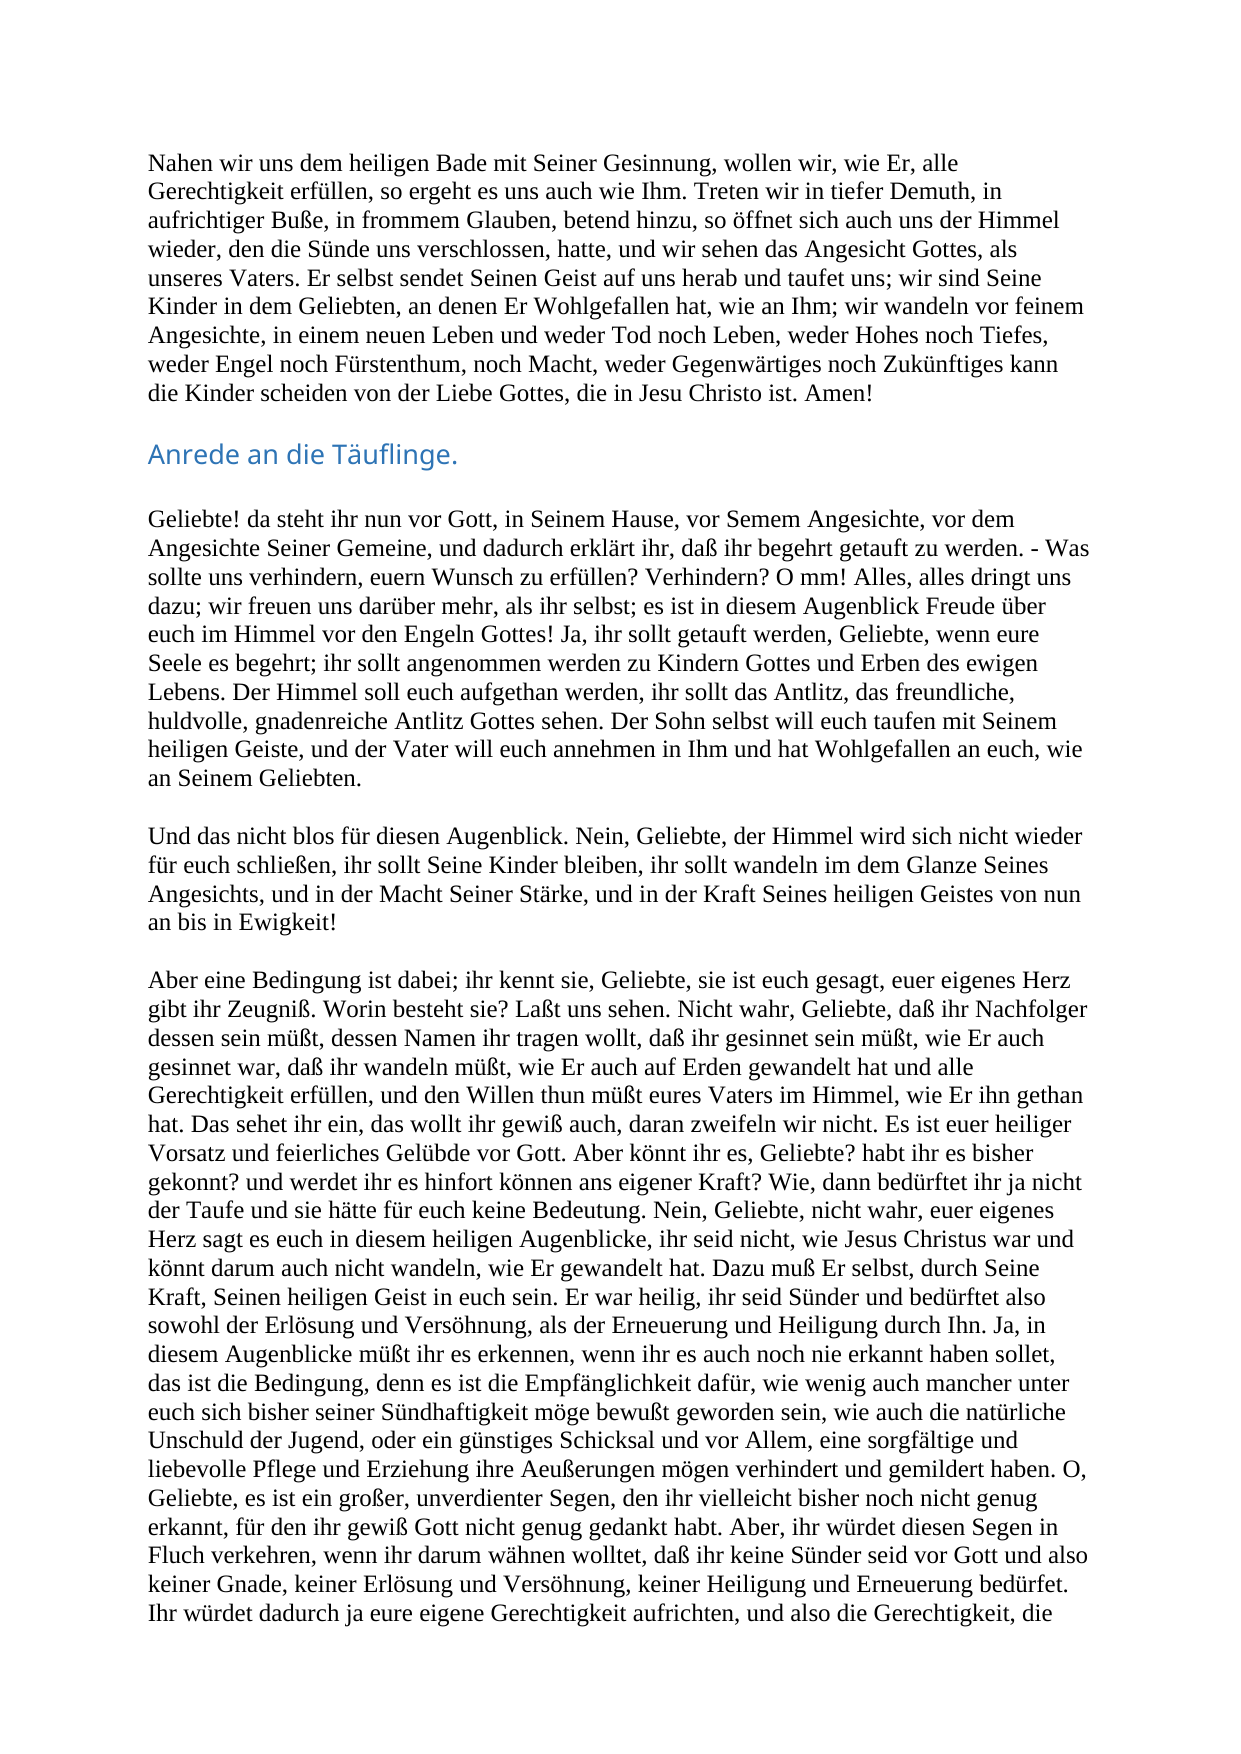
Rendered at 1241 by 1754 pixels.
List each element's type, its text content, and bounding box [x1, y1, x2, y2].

subtitle Anrede an die Täuflinge. [148, 868, 1093, 905]
text Es ist ja Alles für uns; für uns hat Er Ihn gesandt, für uns Ihn dahingegeben, für uns Ihn verklärt, für uns Ihn getauft; denn Er, der ewige Sohn, der in dem Schooße des Vaters war, bedurfte es nicht. Wir bedürfen es, darum hat Er es gethan. Ja, so groß ist seine Gnade; sind wir in dem Sohn, an dem Er Wohlgefallen hat, so hat Er auch Wohlgefallen an uns. Ja, wir sind in Ihm und Er in uns. Sind wir in dem Sohne, so sind wir auch Kinder, sind wir aber Kinder, so sind wir auch Erben, Erben Gottes und Miterben Christi, und wie der Sohn, so können auch wir sagen: „alles Deine ist mein.“ [148, 263, 1093, 464]
text Und das nicht blos für diesen Augenblick. Nein, Geliebte, der Himmel wird sich nicht wieder für euch schließen, ihr sollt Seine Kinder bleiben, ihr sollt wandeln im dem Glanze Seines Angesichts, und in der Macht Seiner Stärke, und in der Kraft Seines heiligen Geistes von nun an bis in Ewigkeit! [148, 1254, 1093, 1369]
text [148, 1398, 1093, 1628]
text Ein Vorbild für uns? Ja, Geliebte, wenn wir glauben, dann sind wir in dem Sohn und der Vater hat Wohlgefallen an uns, wie an Ihm, denn Er selbst hat uns angenehm gemacht in dem Geliebten. [148, 148, 1093, 234]
text Nahen wir uns dem heiligen Bade mit Seiner Gesinnung, wollen wir, wie Er, alle Gerechtigkeit erfüllen, so ergeht es uns auch wie Ihm. Treten wir in tiefer Demuth, in aufrichtiger Buße, in frommem Glauben, betend hinzu, so öffnet sich auch uns der Himmel wieder, den die Sünde uns verschlossen, hatte, und wir sehen das Angesicht Gottes, als unseres Vaters. Er selbst sendet Seinen Geist auf uns herab und taufet uns; wir sind Seine Kinder in dem Geliebten, an denen Er Wohlgefallen hat, wie an Ihm; wir wandeln vor feinem Angesichte, in einem neuen Leben und weder Tod noch Leben, weder Hohes noch Tiefes, weder Engel noch Fürstenthum, noch Macht, weder Gegenwärtiges noch Zukünftiges kann die Kinder scheiden von der Liebe Gottes, die in Jesu Christo ist. Amen! [148, 580, 1093, 839]
text Seht, Geliebte, so ist die Taufe unseres Herrn nicht nur der Grund und die Weihe, sondern auch das Vorbild unserer Taufe. [148, 493, 1093, 551]
text Geliebte! da steht ihr nun vor Gott, in Seinem Hause, vor Semem Angesichte, vor dem Angesichte Seiner Gemeine, und dadurch erklärt ihr, daß ihr begehrt getauft zu werden. - Was sollte uns verhindern, euern Wunsch zu erfüllen? Verhindern? O mm! Alles, alles dringt uns dazu; wir freuen uns darüber mehr, als ihr selbst; es ist in diesem Augenblick Freude über euch im Himmel vor den Engeln Gottes! Ja, ihr sollt getauft werden, Geliebte, wenn eure Seele es begehrt; ihr sollt angenommen werden zu Kindern Gottes und Erben des ewigen Lebens. Der Himmel soll euch aufgethan werden, ihr sollt das Antlitz, das freundliche, huldvolle, gnadenreiche Antlitz Gottes sehen. Der Sohn selbst will euch taufen mit Seinem heiligen Geiste, und der Vater will euch annehmen in Ihm und hat Wohlgefallen an euch, wie an Seinem Geliebten. [148, 937, 1093, 1224]
